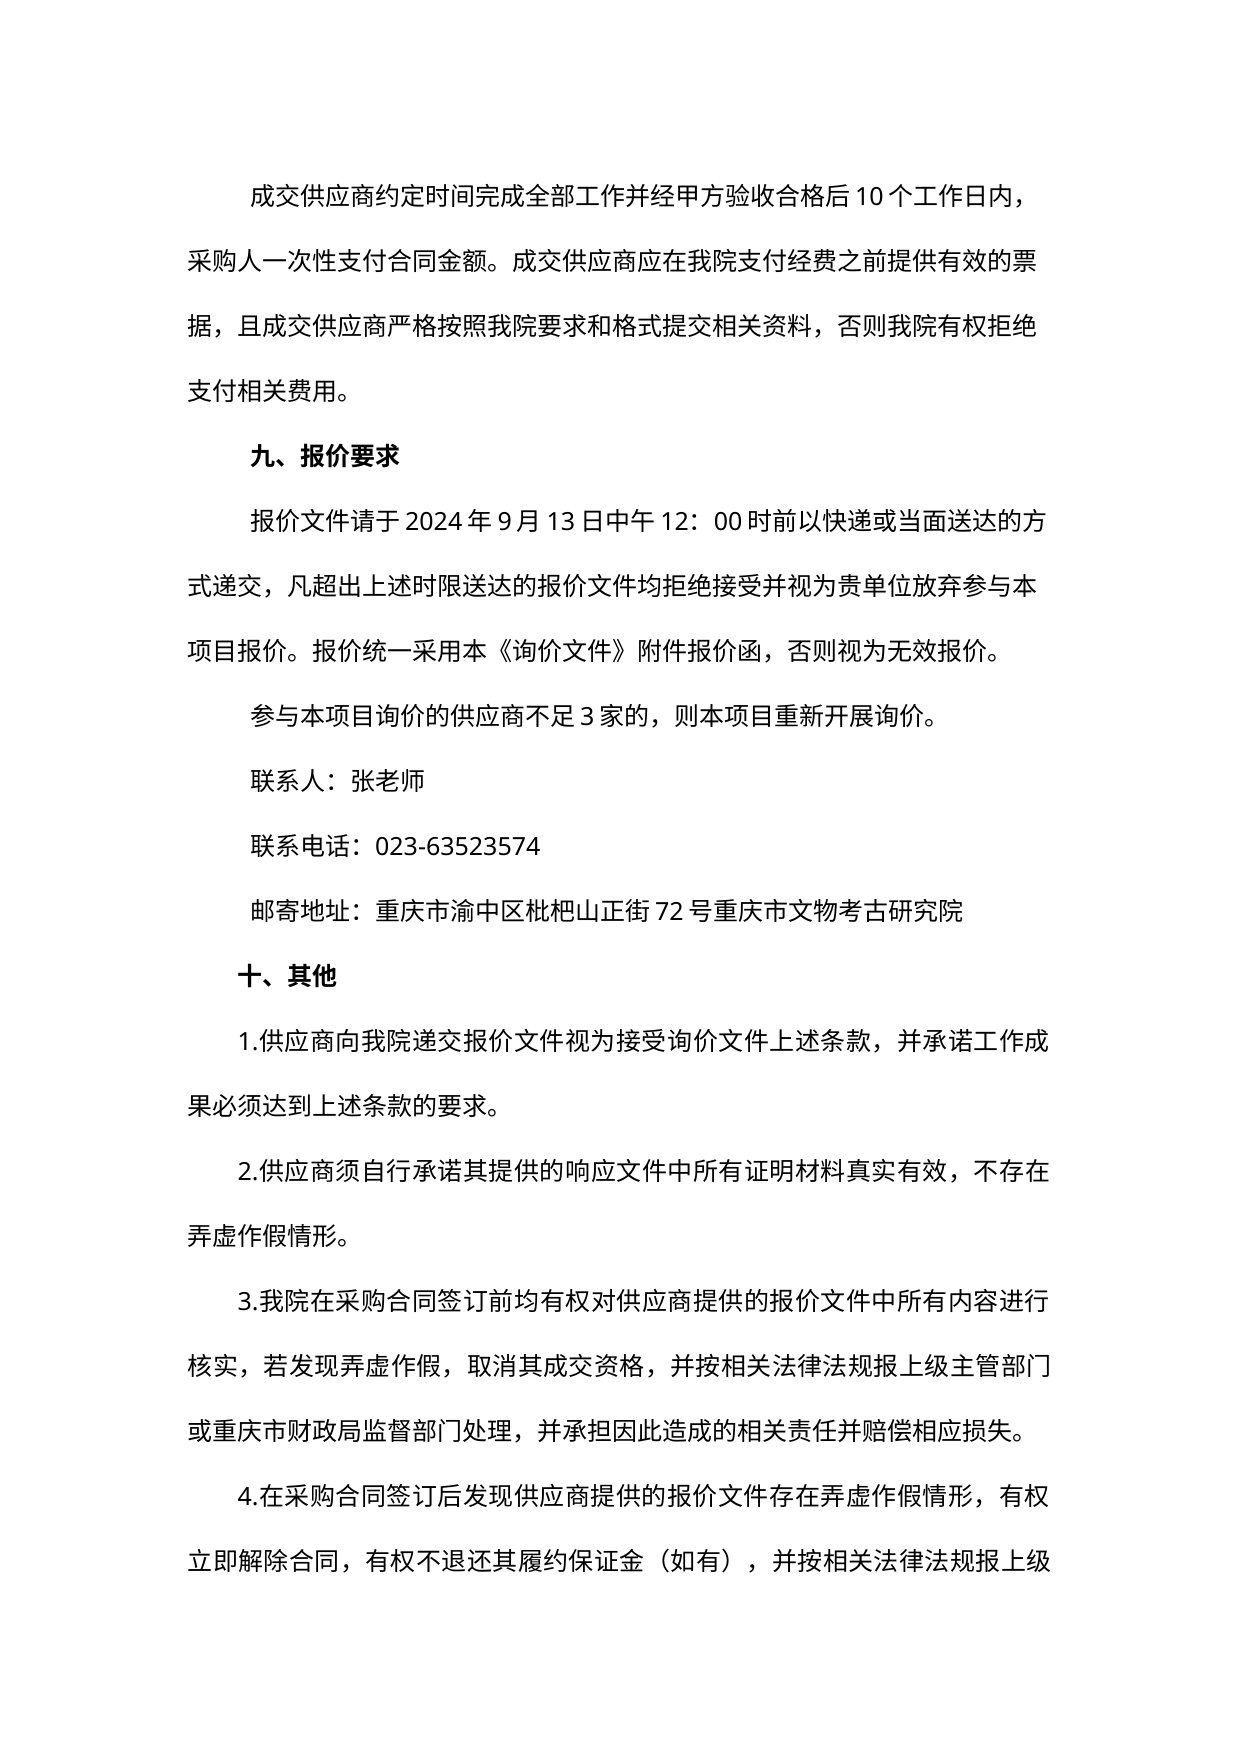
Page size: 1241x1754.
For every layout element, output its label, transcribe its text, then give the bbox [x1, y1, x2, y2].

text 联系人：张老师 [187, 747, 1053, 812]
text 邮寄地址：重庆市渝中区枇杷山正街72号重庆市文物考古研究院 [187, 877, 1053, 942]
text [187, 1462, 1053, 1592]
text 3.我院在采购合同签订前均有权对供应商提供的报价文件中所有内容进行核实，若发现弄虚作假，取消其成交资格，并按相关法律法规报上级主管部门或重庆市财政局监督部门处理，并承担因此造成的相关责任并赔偿相应损失。 [187, 1267, 1053, 1462]
text 成交供应商约定时间完成全部工作并经甲方验收合格后10个工作日内，采购人一次性支付合同金额。成交供应商应在我院支付经费之前提供有效的票据，且成交供应商严格按照我院要求和格式提交相关资料，否则我院有权拒绝支付相关费用。 [187, 162, 1053, 422]
text 1.供应商向我院递交报价文件视为接受询价文件上述条款，并承诺工作成果必须达到上述条款的要求。 [187, 1007, 1053, 1137]
subtitle 十、其他 [187, 942, 1053, 1007]
text 九、报价要求 [187, 422, 1053, 487]
text 2.供应商须自行承诺其提供的响应文件中所有证明材料真实有效，不存在弄虚作假情形。 [187, 1137, 1053, 1267]
text 联系电话：023-63523574 [187, 812, 1053, 877]
text 报价文件请于2024年9月13日中午12：00时前以快递或当面送达的方式递交，凡超出上述时限送达的报价文件均拒绝接受并视为贵单位放弃参与本项目报价。报价统一采用本《询价文件》附件报价函，否则视为无效报价。 [187, 487, 1053, 682]
text 参与本项目询价的供应商不足3家的，则本项目重新开展询价。 [187, 682, 1053, 747]
